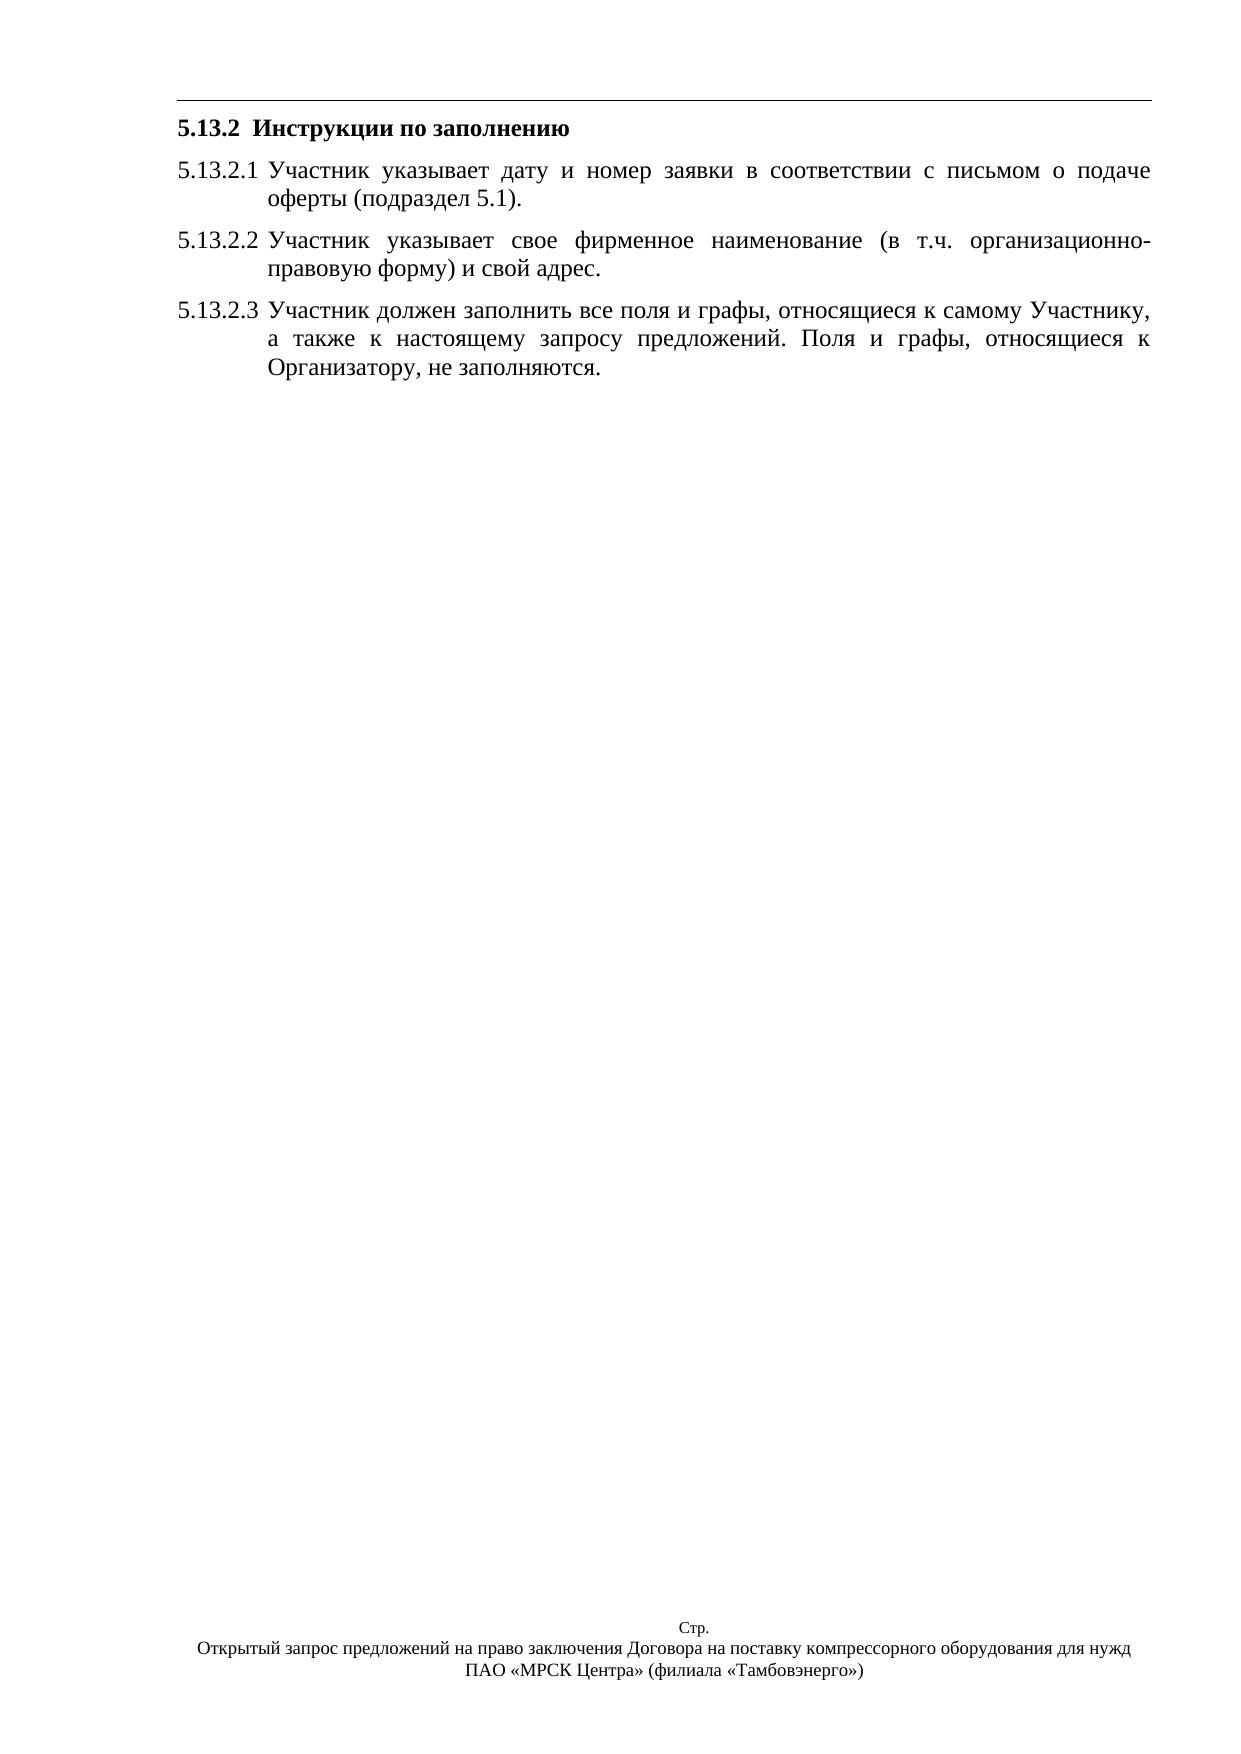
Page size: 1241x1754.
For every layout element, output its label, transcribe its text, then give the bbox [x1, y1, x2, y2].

list Участник должен заполнить все поля и графы, относящиеся к самому Участнику, а также к настоящему запросу предложений. Поля и графы, относящиеся к Организатору, не заполняются. [177, 295, 1152, 381]
list Участник указывает свое фирменное наименование (в т.ч. организационно-правовую форму) и свой адрес. [177, 225, 1152, 282]
list Участник указывает дату и номер заявки в соответствии с письмом о подаче оферты (подраздел 5.1). [177, 155, 1152, 212]
subtitle Инструкции по заполнению [177, 113, 1152, 142]
